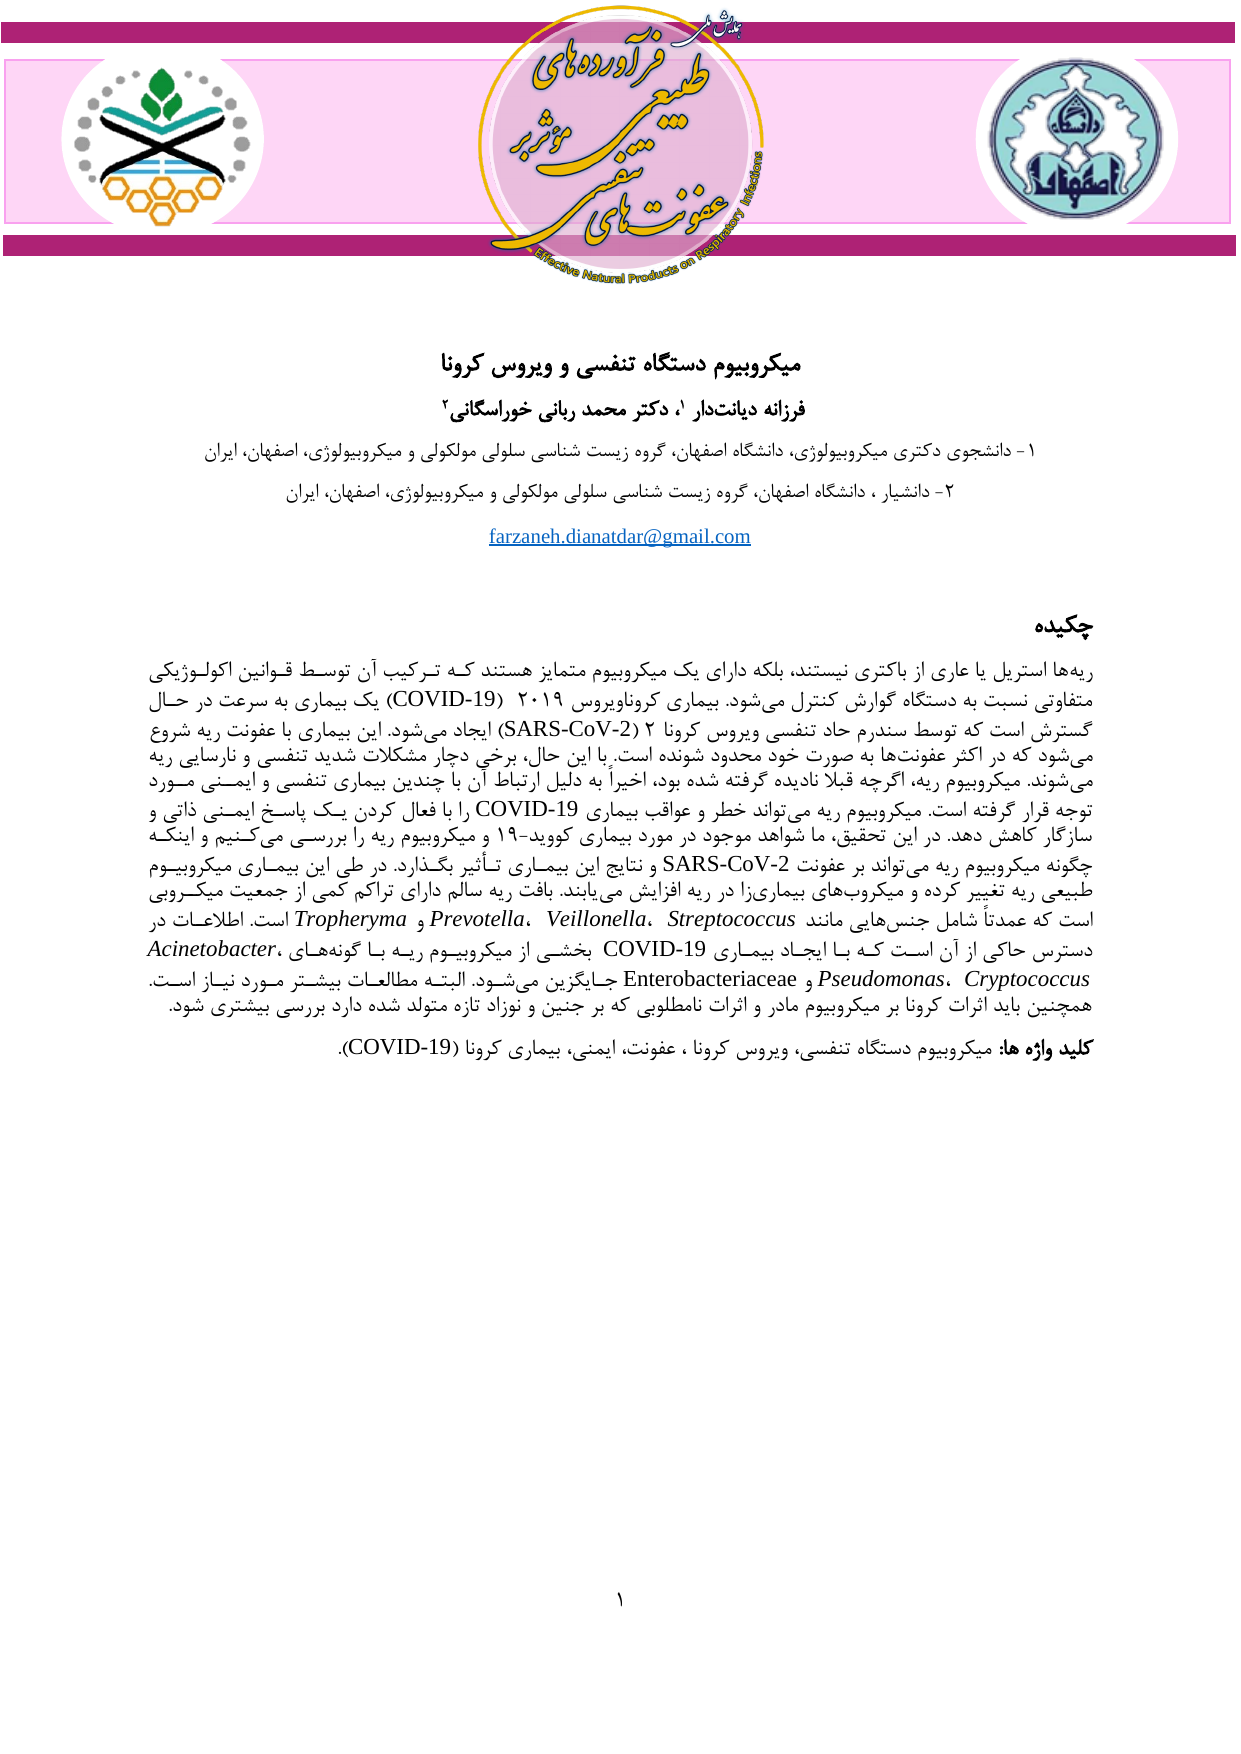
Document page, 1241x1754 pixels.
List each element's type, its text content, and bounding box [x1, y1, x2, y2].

text میکروبیوم دستگاه تنفسی و ویروس کرونا [148, 351, 1092, 380]
picture [985, 56, 1167, 223]
text چکیده [148, 613, 1092, 642]
picture [471, 0, 769, 293]
picture [71, 63, 254, 230]
text 1- دانشجوی دکتری میکروبیولوژی، دانشگاه اصفهان، گروه زیست شناسی سلولی مولکولی و میکروبیولوژی، اصفهان، ایران [148, 442, 1092, 464]
text کليد واژه ها: میکروبیوم دستگاه تنفسی، ویروس کرونا ، عفونت، ایمنی، بیماری کرونا (COVID-19). [148, 1033, 1092, 1063]
text ریه‌ها استریل یا عاری از باکتری نیستند، بلکه دارای یک میکروبیوم متمایز هستند که ترکیب آن توسط قوانین اکولوژیکی متفاوتی نسبت به دستگاه گوارش کنترل می‌شود. بیماری کروناویروس 2019 (COVID-19) یک بیماری به سرعت در حال گسترش است که توسط سندرم حاد تنفسی ویروس کرونا 2 (SARS-CoV-2) ایجاد می‌شود. این بیماری با عفونت ریه شروع می‌شود که در اکثر عفونت‌ها به صورت خود محدود شونده است. با این حال، برخی دچار مشکلات شدید تنفسی و نارسایی ریه می‌شوند. میکروبیوم ریه، اگرچه قبلا نادیده گرفته شده بود، اخیراً به دلیل ارتباط آن با چندین بیماری تنفسی و ایمنی مورد توجه قرار گرفته است. میکروبیوم ریه می‌تواند خطر و عواقب بیماری COVID-19 را با فعال کردن یک پاسخ ایمنی ذاتی و سازگار کاهش دهد. در این تحقیق، ما شواهد موجود در مورد بیماری کووید-19 و میکروبیوم ریه را بررسی می‌کنیم و اینکه چگونه میکروبیوم ریه می‌تواند بر عفونت SARS-CoV-2 و نتایج این بیماری تأثیر بگذارد. در طی این بیماری میکروبیوم طبیعی ریه تغییر کرده و میکروب‌های بیماری‌زا در ریه افزایش می‌یابند. بافت ریه سالم دارای تراکم کمی از جمعیت میکروبی است که عمدتاً شامل جنس‌هایی مانند Prevotella، Veillonella، Streptococcus و Tropheryma است. اطلاعات در دسترس حاکی از آن است که با ایجاد بیماری COVID-19 بخشی از میکروبیوم ریه با گونه‌های Acinetobacter، Pseudomonas، Cryptococcus و Enterobacteriaceae جایگزین می‌شود. البته مطالعات بیشتر مورد نیاز است. همچنین باید اثرات کرونا بر میکروبیوم مادر و اثرات نامطلوبی که بر جنین و نوزاد تازه متولد شده دارد بررسی بیشتری شود. [148, 660, 1092, 1020]
text فرزانه دیانت‌دار 1، دکتر محمد ربانی خوراسگانی2 [148, 398, 1092, 423]
text 2- دانشیار ، دانشگاه اصفهان، گروه زیست شناسی سلولی مولکولی و میکروبیولوژی، اصفهان، ایران [148, 483, 1092, 506]
text farzaneh.dianatdar@gmail.com [148, 523, 1092, 548]
